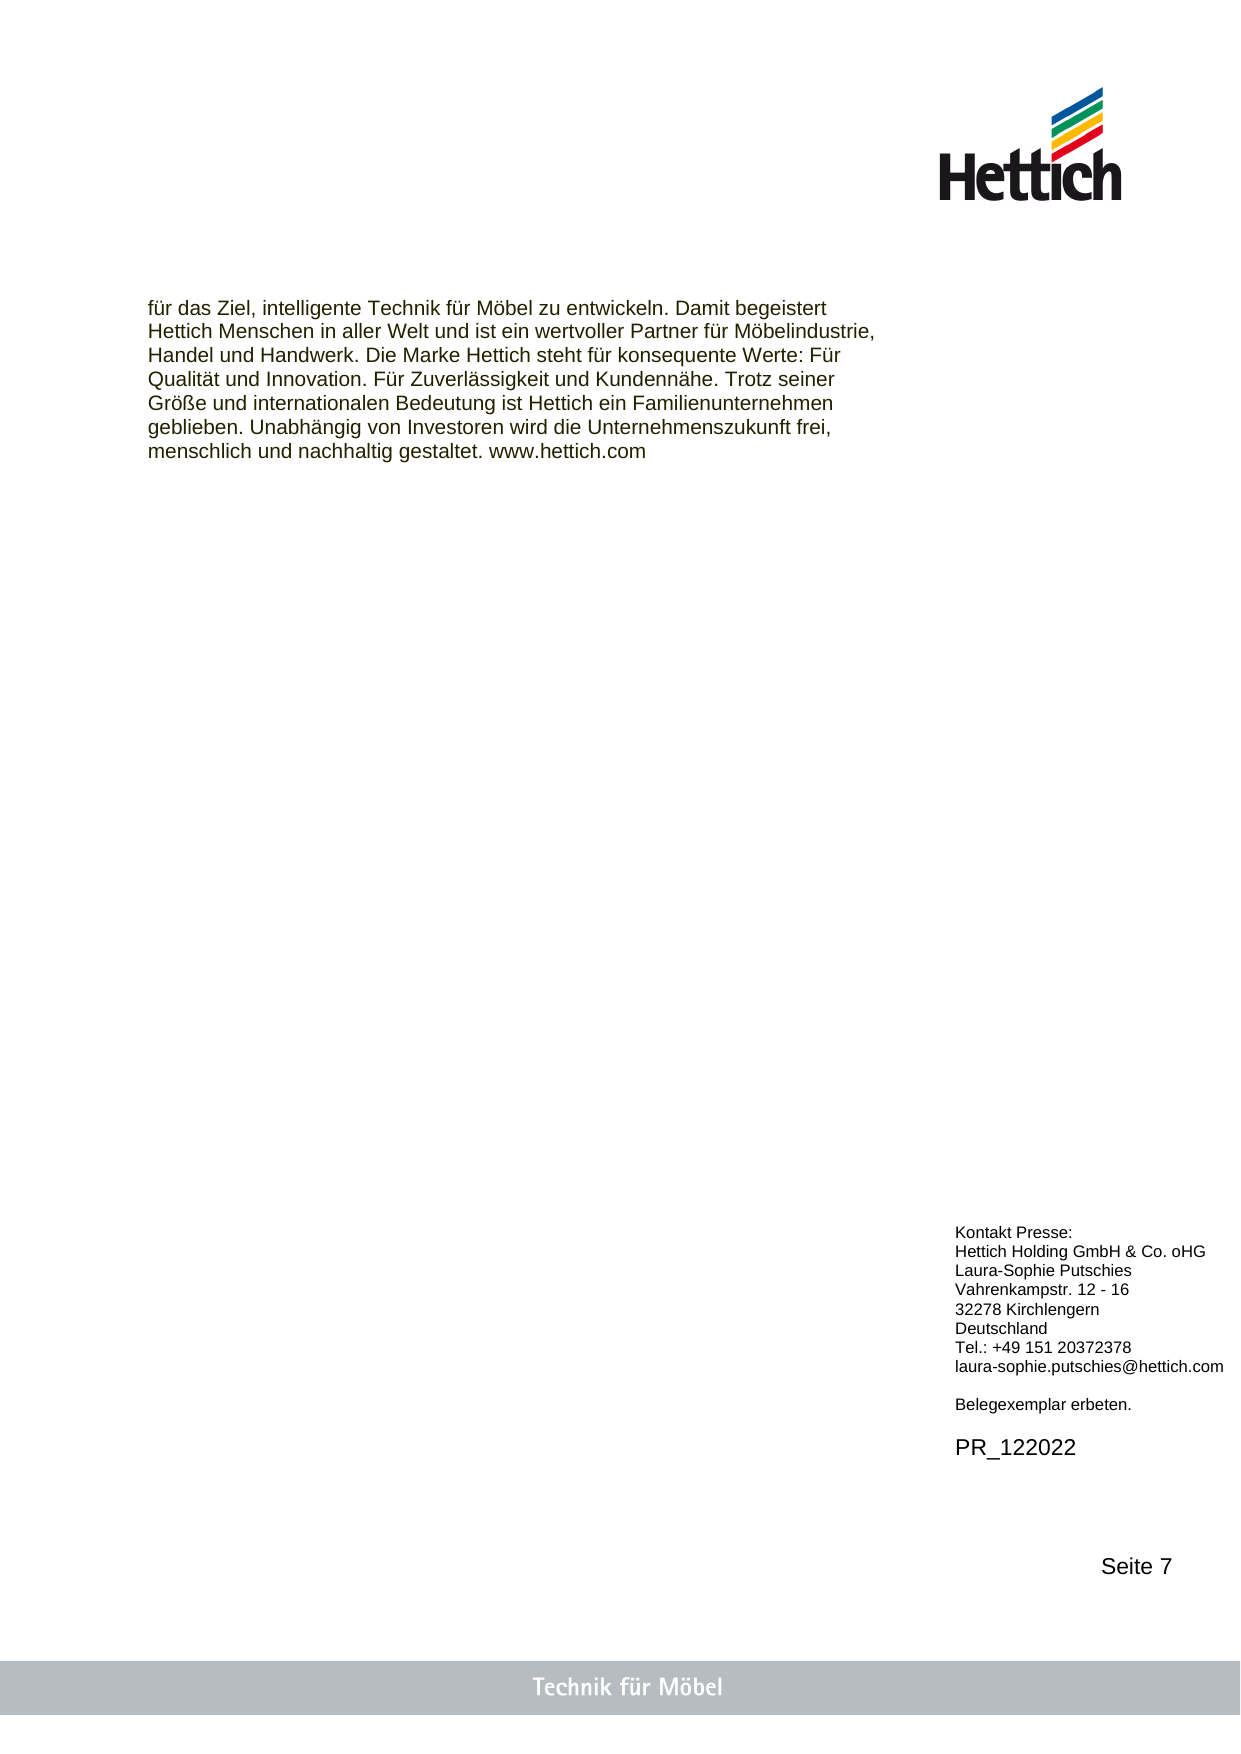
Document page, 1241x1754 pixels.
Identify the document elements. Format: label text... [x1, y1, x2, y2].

picture [0, 1598, 1241, 1715]
picture [0, 6, 1241, 263]
